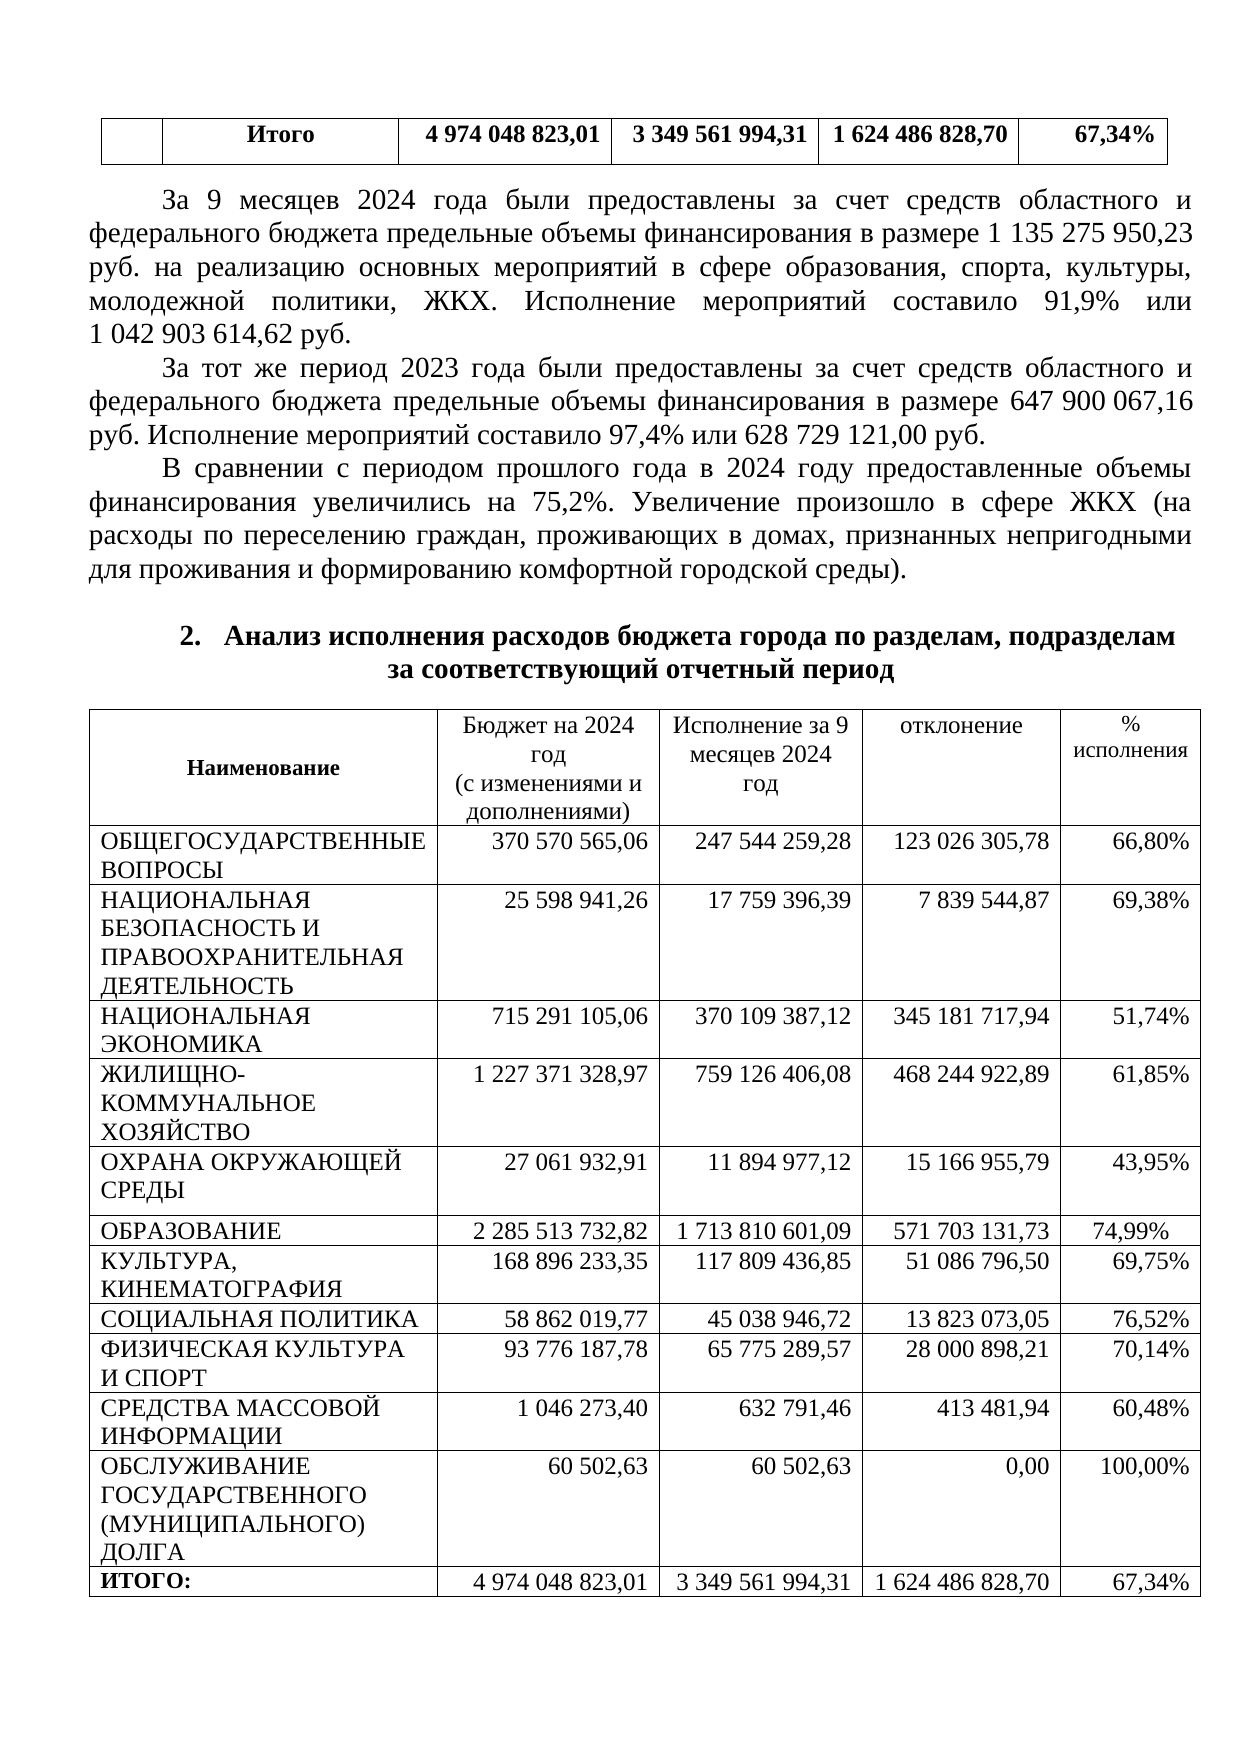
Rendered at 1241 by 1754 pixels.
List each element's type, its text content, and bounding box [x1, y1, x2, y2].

table_cell 28 000 898,21 [863, 1334, 1060, 1392]
table_cell ФИЗИЧЕСКАЯ КУЛЬТУРА И СПОРТ [90, 1334, 437, 1392]
table_cell 7 839 544,87 [863, 885, 1060, 1000]
table_cell 4 974 048 823,01 [438, 1567, 659, 1596]
table_cell 58 862 019,77 [438, 1304, 659, 1333]
table_cell 69,75% [1061, 1246, 1200, 1303]
table_cell 13 823 073,05 [863, 1304, 1060, 1333]
table_cell 370 109 387,12 [660, 1001, 862, 1058]
table_cell 3 349 561 994,31 [660, 1567, 862, 1596]
table_cell ЖИЛИЩНО-КОММУНАЛЬНОЕ ХОЗЯЙСТВО [90, 1059, 437, 1146]
table_cell 11 894 977,12 [660, 1147, 862, 1215]
table_cell 93 776 187,78 [438, 1334, 659, 1392]
table_cell 1 227 371 328,97 [438, 1059, 659, 1146]
text За тот же период 2023 года были предоставлены за счет средств областного и федерального бюджета предельные объемы финансирования в размере 647 900 067,16 руб. Исполнение мероприятий составило 97,4% или 628 729 121,00 руб. [89, 350, 1193, 450]
table_cell 67,34% [1019, 119, 1167, 164]
table_cell [102, 119, 162, 164]
table_cell 67,34% [1061, 1567, 1200, 1596]
table_cell 66,80% [1061, 826, 1200, 884]
table_cell 571 703 131,73 [863, 1216, 1060, 1245]
table_cell 370 570 565,06 [438, 826, 659, 884]
table_cell 2 285 513 732,82 [438, 1216, 659, 1245]
table_cell СРЕДСТВА МАССОВОЙ ИНФОРМАЦИИ [90, 1393, 437, 1450]
table_cell 4 974 048 823,01 [399, 119, 611, 164]
table_header Исполнение за 9 месяцев 2024 год [660, 710, 862, 825]
table_cell 51 086 796,50 [863, 1246, 1060, 1303]
table_cell КУЛЬТУРА, КИНЕМАТОГРАФИЯ [90, 1246, 437, 1303]
table_cell 61,85% [1061, 1059, 1200, 1146]
table_cell 15 166 955,79 [863, 1147, 1060, 1215]
table_cell 1 624 486 828,70 [819, 119, 1018, 164]
table_cell 117 809 436,85 [660, 1246, 862, 1303]
text В сравнении с периодом прошлого года в 2024 году предоставленные объемы финансирования увеличились на 75,2%. Увеличение произошло в сфере ЖКХ (на расходы по переселению граждан, проживающих в домах, признанных непригодными для проживания и формированию комфортной городской среды). [89, 450, 1193, 584]
table_cell НАЦИОНАЛЬНАЯ ЭКОНОМИКА [90, 1001, 437, 1058]
table_cell 43,95% [1061, 1147, 1200, 1215]
table_cell 3 349 561 994,31 [612, 119, 818, 164]
table_header отклонение [863, 710, 1060, 825]
table_cell 468 244 922,89 [863, 1059, 1060, 1146]
table_cell 1 713 810 601,09 [660, 1216, 862, 1245]
table_cell 247 544 259,28 [660, 826, 862, 884]
table_cell Итого [163, 119, 398, 164]
table_cell 60,48% [1061, 1393, 1200, 1450]
table_cell 65 775 289,57 [660, 1334, 862, 1392]
table_cell 60 502,63 [438, 1451, 659, 1566]
table_cell 759 126 406,08 [660, 1059, 862, 1146]
table_cell 70,14% [1061, 1334, 1200, 1392]
table_cell 69,38% [1061, 885, 1200, 1000]
table_cell ОБСЛУЖИВАНИЕ ГОСУДАРСТВЕННОГО (МУНИЦИПАЛЬНОГО) ДОЛГА [90, 1451, 437, 1566]
table_cell 45 038 946,72 [660, 1304, 862, 1333]
table_cell ИТОГО: [90, 1567, 437, 1596]
table_cell ОБЩЕГОСУДАРСТВЕННЫЕ ВОПРОСЫ [90, 826, 437, 884]
table_cell 0,00 [863, 1451, 1060, 1566]
table_header % исполнения [1061, 710, 1200, 825]
table_cell 76,52% [1061, 1304, 1200, 1333]
table_cell 17 759 396,39 [660, 885, 862, 1000]
table_cell 1 046 273,40 [438, 1393, 659, 1450]
table_cell 60 502,63 [660, 1451, 862, 1566]
table_cell СОЦИАЛЬНАЯ ПОЛИТИКА [90, 1304, 437, 1333]
table_header Наименование [90, 710, 437, 825]
table_cell НАЦИОНАЛЬНАЯ БЕЗОПАСНОСТЬ И ПРАВООХРАНИТЕЛЬНАЯ ДЕЯТЕЛЬНОСТЬ [90, 885, 437, 1000]
table_cell 27 061 932,91 [438, 1147, 659, 1215]
table_cell 1 624 486 828,70 [863, 1567, 1060, 1596]
table_cell 74,99% [1061, 1216, 1200, 1245]
list Анализ исполнения расходов бюджета города по разделам, подразделам за соответствующий отчетный период [89, 618, 1193, 685]
table_cell 632 791,46 [660, 1393, 862, 1450]
table_cell 25 598 941,26 [438, 885, 659, 1000]
table_cell 413 481,94 [863, 1393, 1060, 1450]
table_cell ОБРАЗОВАНИЕ [90, 1216, 437, 1245]
table_cell ОХРАНА ОКРУЖАЮЩЕЙ СРЕДЫ [90, 1147, 437, 1215]
table_cell 345 181 717,94 [863, 1001, 1060, 1058]
table_header Бюджет на 2024 год (с изменениями и дополнениями) [438, 710, 659, 825]
table_cell 51,74% [1061, 1001, 1200, 1058]
table_cell 168 896 233,35 [438, 1246, 659, 1303]
table_cell 715 291 105,06 [438, 1001, 659, 1058]
text За 9 месяцев 2024 года были предоставлены за счет средств областного и федерального бюджета предельные объемы финансирования в размере 1 135 275 950,23 руб. на реализацию основных мероприятий в сфере образования, спорта, культуры, молодежной политики, ЖКХ. Исполнение мероприятий составило 91,9% или 1 042 903 614,62 руб. [89, 182, 1193, 350]
table_cell 123 026 305,78 [863, 826, 1060, 884]
table_cell 100,00% [1061, 1451, 1200, 1566]
